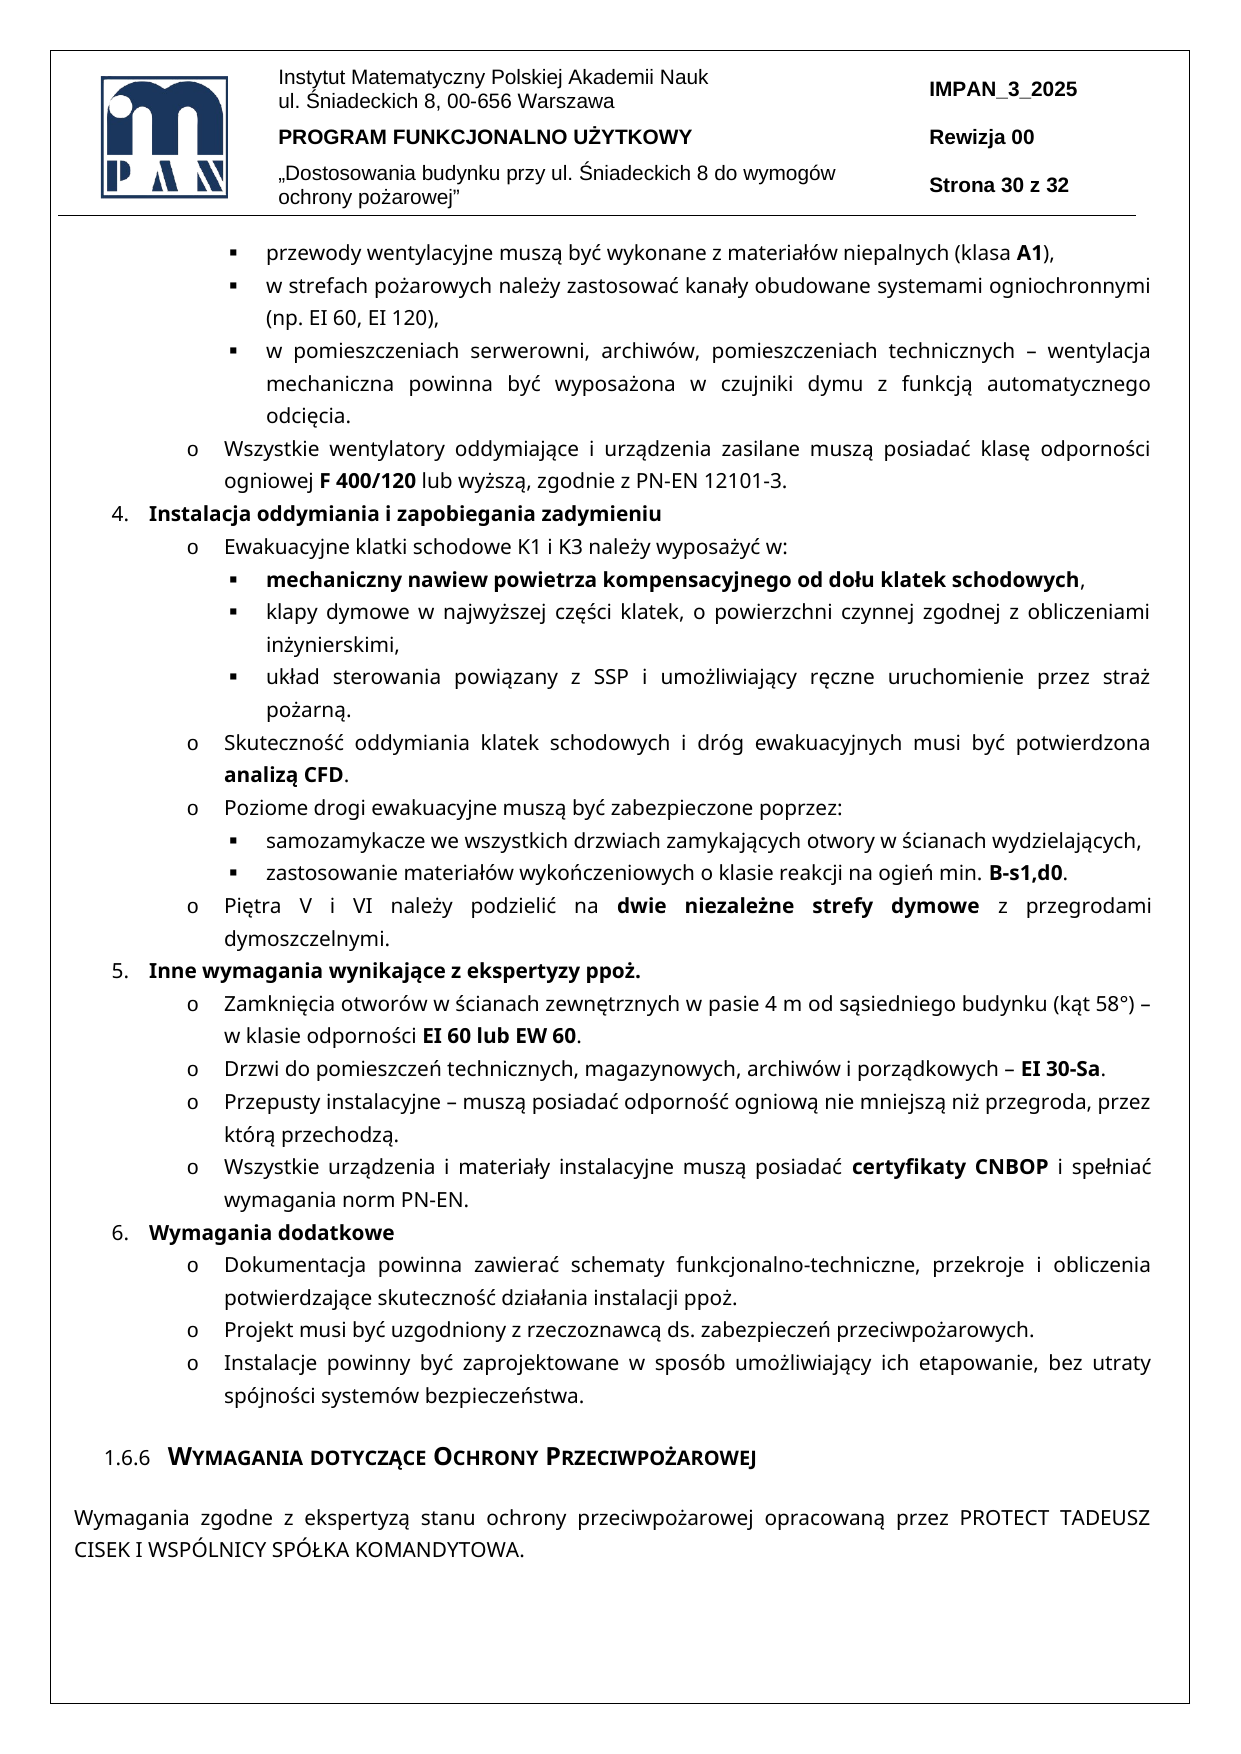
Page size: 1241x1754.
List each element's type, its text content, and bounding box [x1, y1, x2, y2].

list przewody wentylacyjne muszą być wykonane z materiałów niepalnych (klasa A1), [228, 238, 1152, 267]
list Przepusty instalacyjne – muszą posiadać odporność ogniową nie mniejszą niż przegroda, przez którą przechodzą. [186, 1087, 1152, 1148]
list Dokumentacja powinna zawierać schematy funkcjonalno-techniczne, przekroje i obliczenia potwierdzające skuteczność działania instalacji ppoż. [186, 1250, 1152, 1311]
list Instalacja oddymiania i zapobiegania zadymieniu [111, 499, 1152, 528]
list Instalacje powinny być zaprojektowane w sposób umożliwiający ich etapowanie, bez utraty spójności systemów bezpieczeństwa. [186, 1348, 1152, 1409]
list Drzwi do pomieszczeń technicznych, magazynowych, archiwów i porządkowych – EI 30-Sa. [186, 1054, 1152, 1083]
list Wymagania dodatkowe [111, 1218, 1152, 1246]
picture [100, 73, 228, 201]
list Piętra V i VI należy podzielić na dwie niezależne strefy dymowe z przegrodami dymoszczelnymi. [186, 891, 1152, 952]
list Skuteczność oddymiania klatek schodowych i dróg ewakuacyjnych musi być potwierdzona analizą CFD. [186, 728, 1152, 789]
list Wszystkie urządzenia i materiały instalacyjne muszą posiadać certyfikaty CNBOP i spełniać wymagania norm PN-EN. [186, 1152, 1152, 1213]
list klapy dymowe w najwyższej części klatek, o powierzchni czynnej zgodnej z obliczeniami inżynierskimi, [228, 597, 1152, 658]
list układ sterowania powiązany z SSP i umożliwiający ręczne uruchomienie przez straż pożarną. [228, 662, 1152, 723]
list mechaniczny nawiew powietrza kompensacyjnego od dołu klatek schodowych, [228, 565, 1152, 593]
list zastosowanie materiałów wykończeniowych o klasie reakcji na ogień min. B-s1,d0. [228, 858, 1152, 887]
text Wymagania zgodne z ekspertyzą stanu ochrony przeciwpożarowej opracowaną przez PROTECT TADEUSZ CISEK I WSPÓLNICY SPÓŁKA KOMANDYTOWA. [74, 1503, 1152, 1564]
list Inne wymagania wynikające z ekspertyzy ppoż. [111, 956, 1152, 985]
list w strefach pożarowych należy zastosować kanały obudowane systemami ogniochronnymi (np. EI 60, EI 120), [228, 271, 1152, 332]
text Wymagania dotyczące Ochrony Przeciwpożarowej [103, 1439, 1152, 1473]
list Wszystkie wentylatory oddymiające i urządzenia zasilane muszą posiadać klasę odporności ogniowej F 400/120 lub wyższą, zgodnie z PN-EN 12101-3. [186, 434, 1152, 495]
list samozamykacze we wszystkich drzwiach zamykających otwory w ścianach wydzielających, [228, 826, 1152, 854]
list Projekt musi być uzgodniony z rzeczoznawcą ds. zabezpieczeń przeciwpożarowych. [186, 1316, 1152, 1344]
list Ewakuacyjne klatki schodowe K1 i K3 należy wyposażyć w: [186, 532, 1152, 560]
list Zamknięcia otworów w ścianach zewnętrznych w pasie 4 m od sąsiedniego budynku (kąt 58°) – w klasie odporności EI 60 lub EW 60. [186, 989, 1152, 1050]
list Poziome drogi ewakuacyjne muszą być zabezpieczone poprzez: [186, 793, 1152, 822]
list w pomieszczeniach serwerowni, archiwów, pomieszczeniach technicznych – wentylacja mechaniczna powinna być wyposażona w czujniki dymu z funkcją automatycznego odcięcia. [228, 336, 1152, 430]
